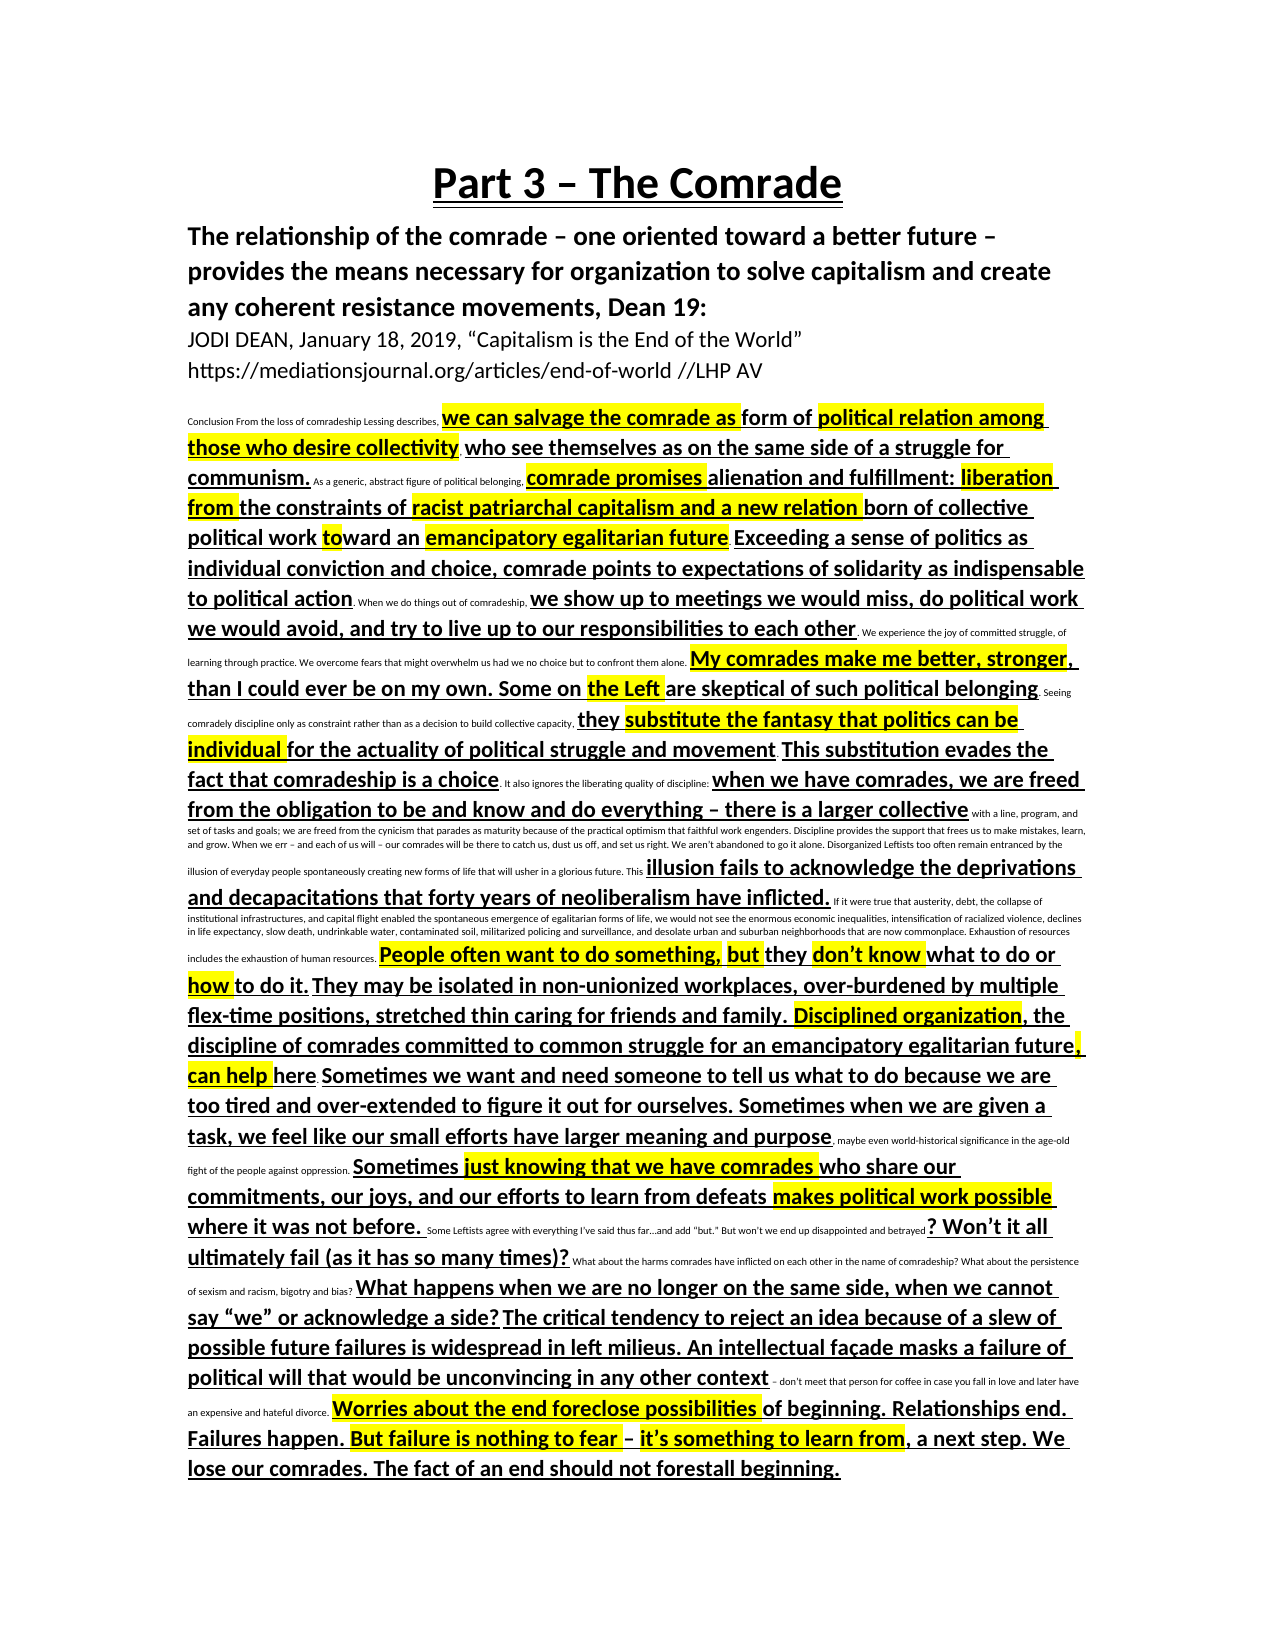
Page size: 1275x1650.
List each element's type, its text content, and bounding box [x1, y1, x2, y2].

subtitle The relationship of the comrade – one oriented toward a better future – provides the means necessary for organization to solve capitalism and create any coherent resistance movements, Dean 19: [187, 219, 1087, 323]
subtitle Part 3 – The Comrade [187, 154, 1087, 210]
text JODI DEAN, January 18, 2019, “Capitalism is the End of the World” https://mediationsjournal.org/articles/end-of-world //LHP AV [187, 326, 1087, 384]
text Conclusion From the loss of comradeship Lessing describes, we can salvage the comrade as form of political relation among those who desire collectivity, who see themselves as on the same side of a struggle for communism. As a generic, abstract figure of political belonging, comrade promises alienation and fulfillment: liberation from the constraints of racist patriarchal capitalism and a new relation born of collective political work toward an emancipatory egalitarian future. Exceeding a sense of politics as individual conviction and choice, comrade points to expectations of solidarity as indispensable to political action. When we do things out of comradeship, we show up to meetings we would miss, do political work we would avoid, and try to live up to our responsibilities to each other. We experience the joy of committed struggle, of learning through practice. We overcome fears that might overwhelm us had we no choice but to confront them alone. My comrades make me better, stronger, than I could ever be on my own. Some on the Left are skeptical of such political belonging. Seeing comradely discipline only as constraint rather than as a decision to build collective capacity, they substitute the fantasy that politics can be individual for the actuality of political struggle and movement. This substitution evades the fact that comradeship is a choice. It also ignores the liberating quality of discipline: when we have comrades, we are freed from the obligation to be and know and do everything – there is a larger collective with a line, program, and set of tasks and goals; we are freed from the cynicism that parades as maturity because of the practical optimism that faithful work engenders. Discipline provides the support that frees us to make mistakes, learn, and grow. When we err – and each of us will – our comrades will be there to catch us, dust us off, and set us right. We aren’t abandoned to go it alone. Disorganized Leftists too often remain entranced by the illusion of everyday people spontaneously creating new forms of life that will usher in a glorious future. This illusion fails to acknowledge the deprivations and decapacitations that forty years of neoliberalism have inflicted. If it were true that austerity, debt, the collapse of institutional infrastructures, and capital flight enabled the spontaneous emergence of egalitarian forms of life, we would not see the enormous economic inequalities, intensification of racialized violence, declines in life expectancy, slow death, undrinkable water, contaminated soil, militarized policing and surveillance, and desolate urban and suburban neighborhoods that are now commonplace. Exhaustion of resources includes the exhaustion of human resources. People often want to do something, but they don’t know what to do or how to do it. They may be isolated in non-unionized workplaces, over-burdened by multiple flex-time positions, stretched thin caring for friends and family. Disciplined organization, the discipline of comrades committed to common struggle for an emancipatory egalitarian future, can help here. Sometimes we want and need someone to tell us what to do because we are too tired and over-extended to figure it out for ourselves. Sometimes when we are given a task, we feel like our small efforts have larger meaning and purpose, maybe even world-historical significance in the age-old fight of the people against oppression. Sometimes just knowing that we have comrades who share our commitments, our joys, and our efforts to learn from defeats makes political work possible where it was not before. Some Leftists agree with everything I’ve said thus far…and add “but.” But won’t we end up disappointed and betrayed? Won’t it all ultimately fail (as it has so many times)? What about the harms comrades have inflicted on each other in the name of comradeship? What about the persistence of sexism and racism, bigotry and bias? What happens when we are no longer on the same side, when we cannot say “we” or acknowledge a side? The critical tendency to reject an idea because of a slew of possible future failures is widespread in left milieus. An intellectual façade masks a failure of political will that would be unconvincing in any other context – don’t meet that person for coffee in case you fall in love and later have an expensive and hateful divorce. Worries about the end foreclose possibilities of beginning. Relationships end. Failures happen. But failure is nothing to fear – it’s something to learn from, a next step. We lose our comrades. The fact of an end should not forestall beginning. [187, 403, 1087, 1482]
